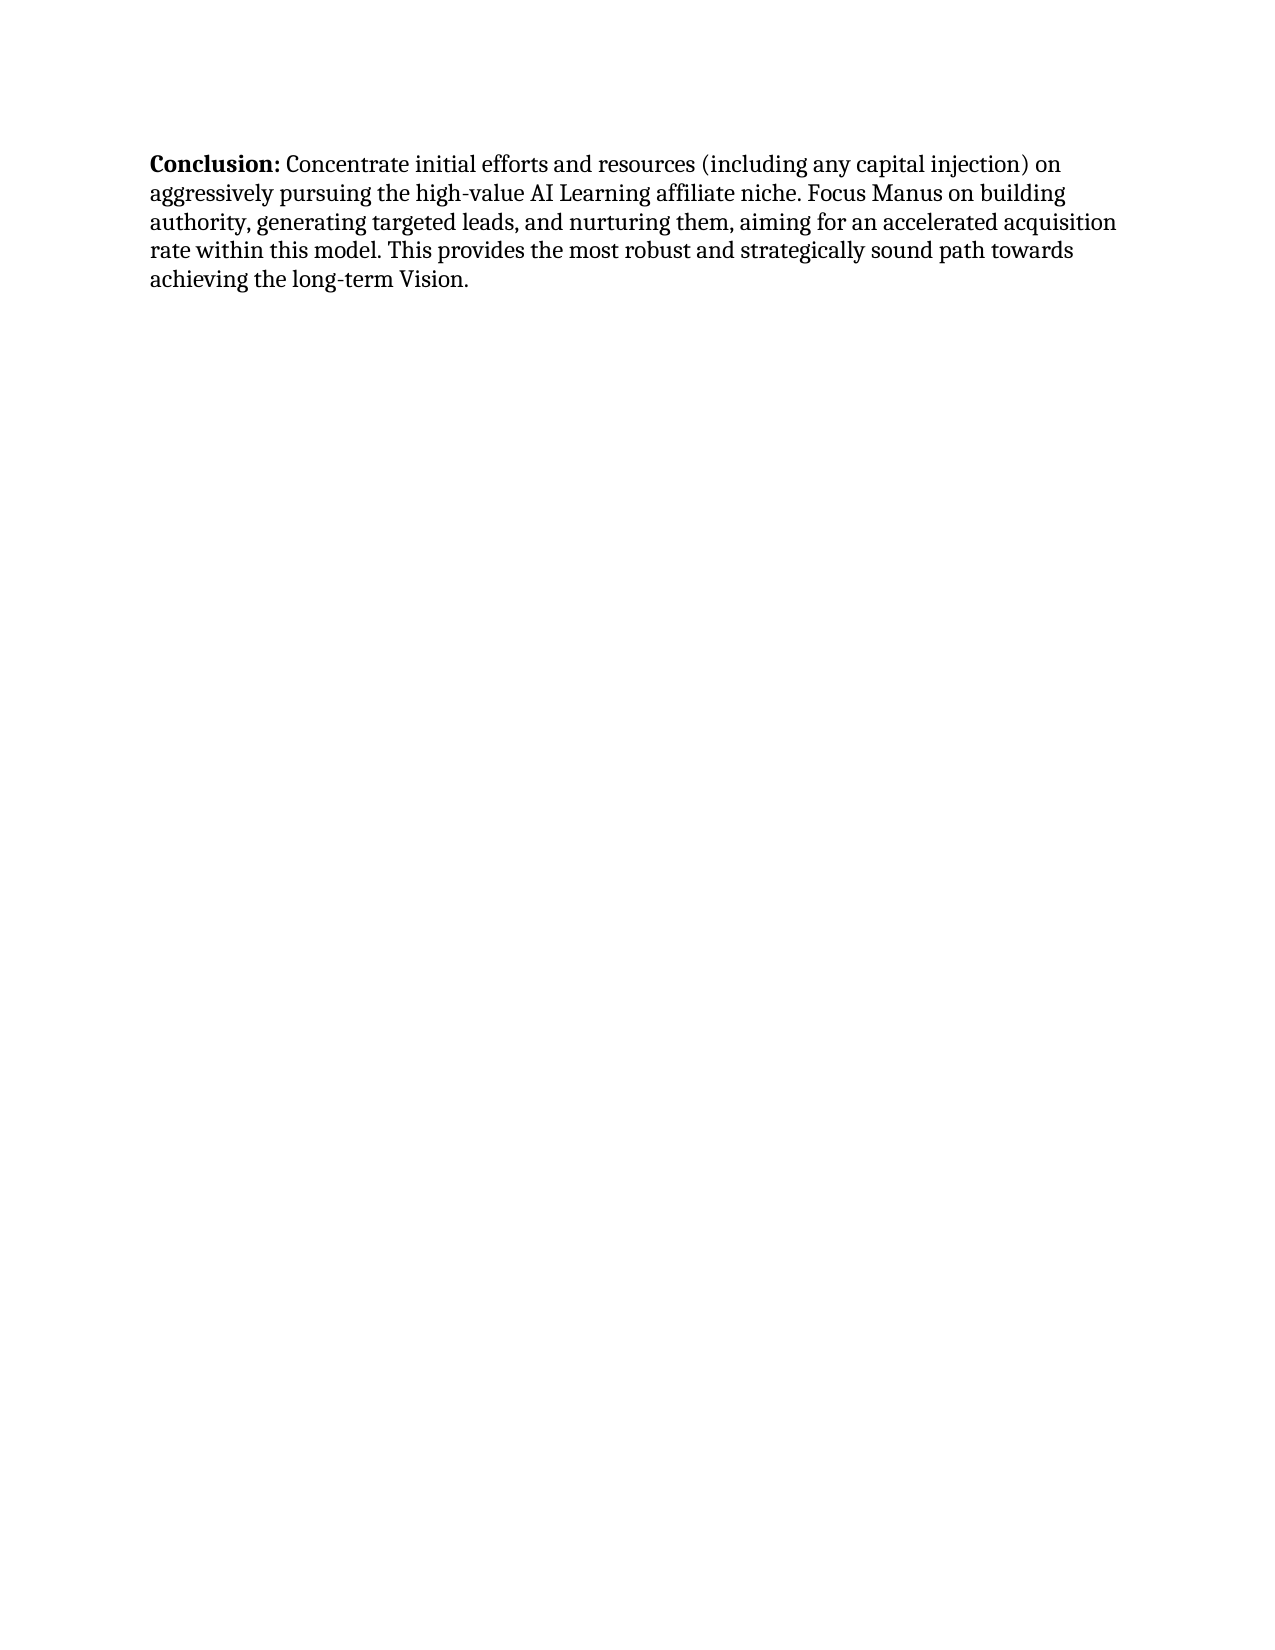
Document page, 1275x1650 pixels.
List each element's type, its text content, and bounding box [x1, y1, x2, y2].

text Conclusion: Concentrate initial efforts and resources (including any capital injection) on aggressively pursuing the high-value AI Learning affiliate niche. Focus Manus on building authority, generating targeted leads, and nurturing them, aiming for an accelerated acquisition rate within this model. This provides the most robust and strategically sound path towards achieving the long-term Vision. [150, 150, 1125, 294]
